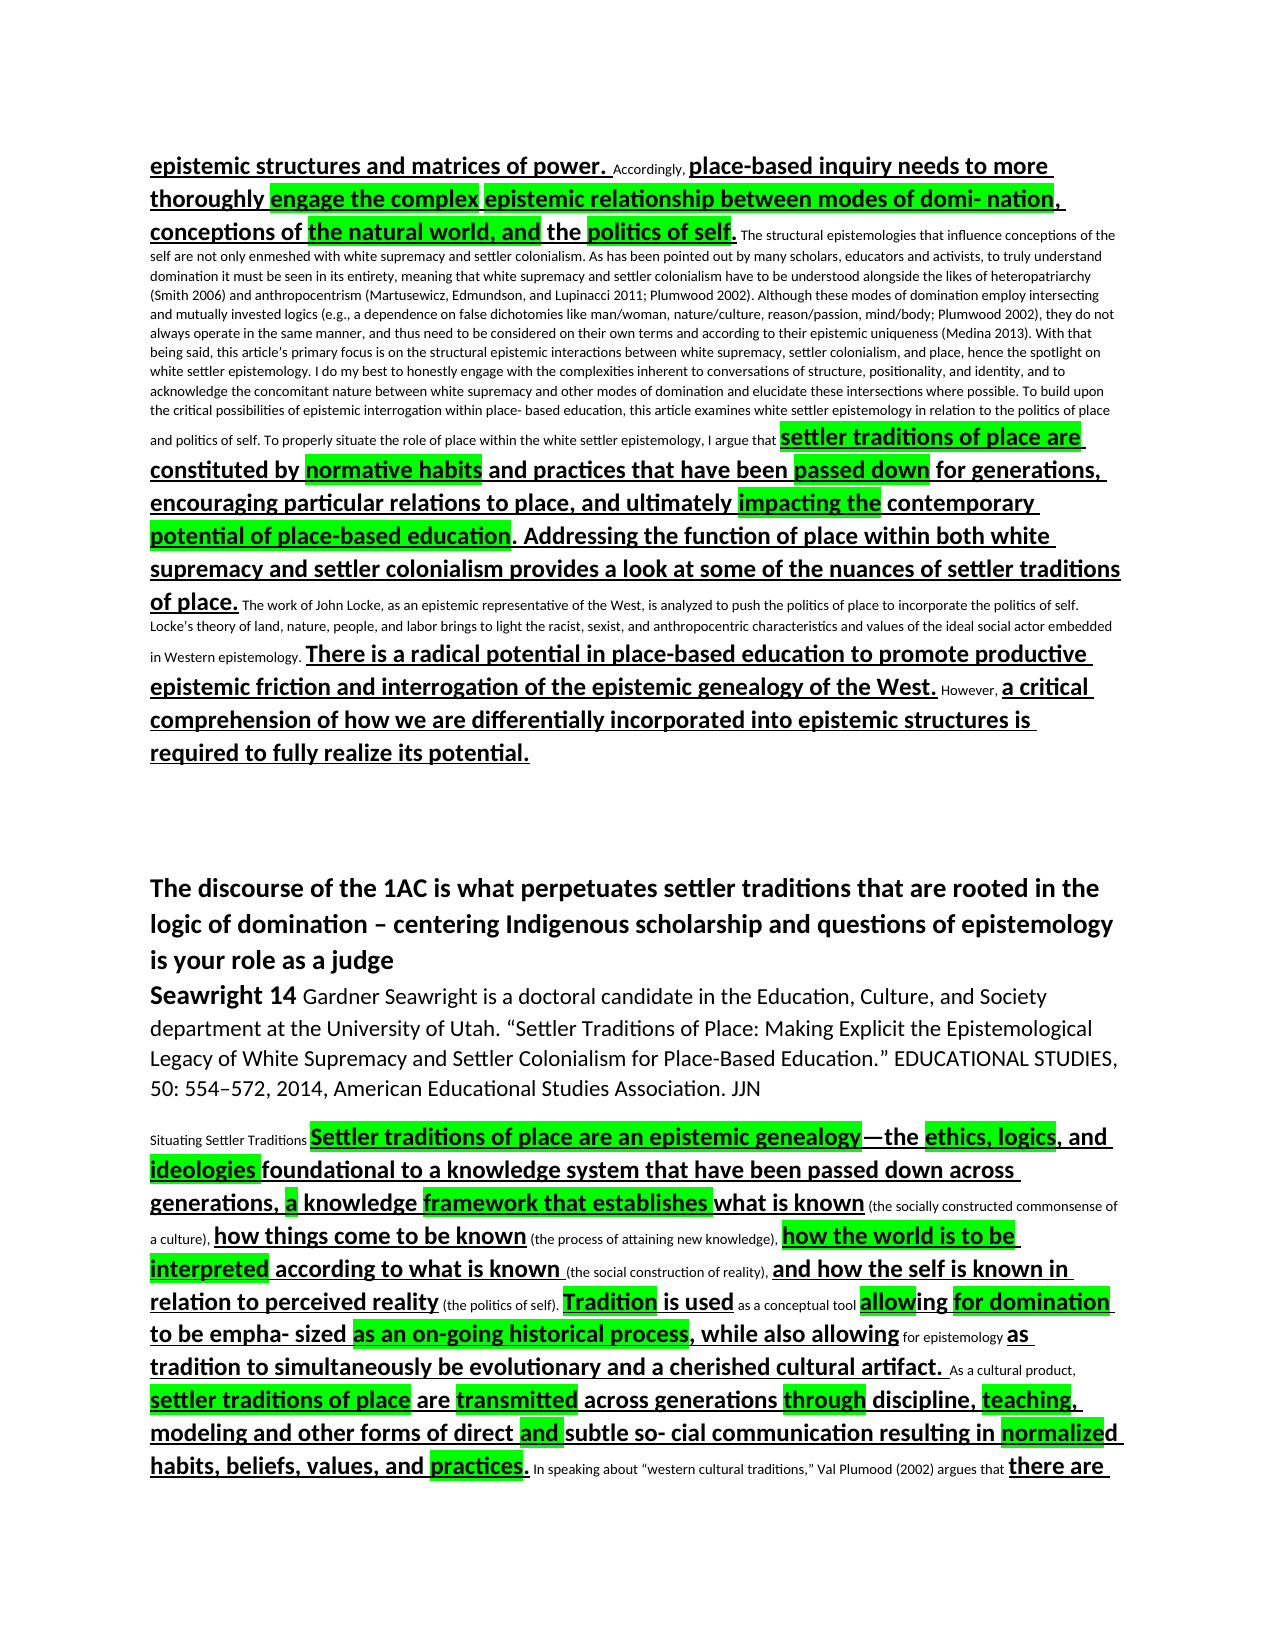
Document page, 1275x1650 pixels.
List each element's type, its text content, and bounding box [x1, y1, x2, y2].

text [150, 150, 1125, 767]
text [150, 1121, 1125, 1481]
text Seawright 14 Gardner Seawright is a doctoral candidate in the Education, Culture, and Society department at the University of Utah. “Settler Traditions of Place: Making Explicit the Epistemological Legacy of White Supremacy and Settler Colonialism for Place-Based Education.” EDUCATIONAL STUDIES, 50: 554–572, 2014, American Educational Studies Association. JJN [150, 978, 1125, 1102]
subtitle The discourse of the 1AC is what perpetuates settler traditions that are rooted in the logic of domination – centering Indigenous scholarship and questions of epistemology is your role as a judge [150, 872, 1125, 976]
